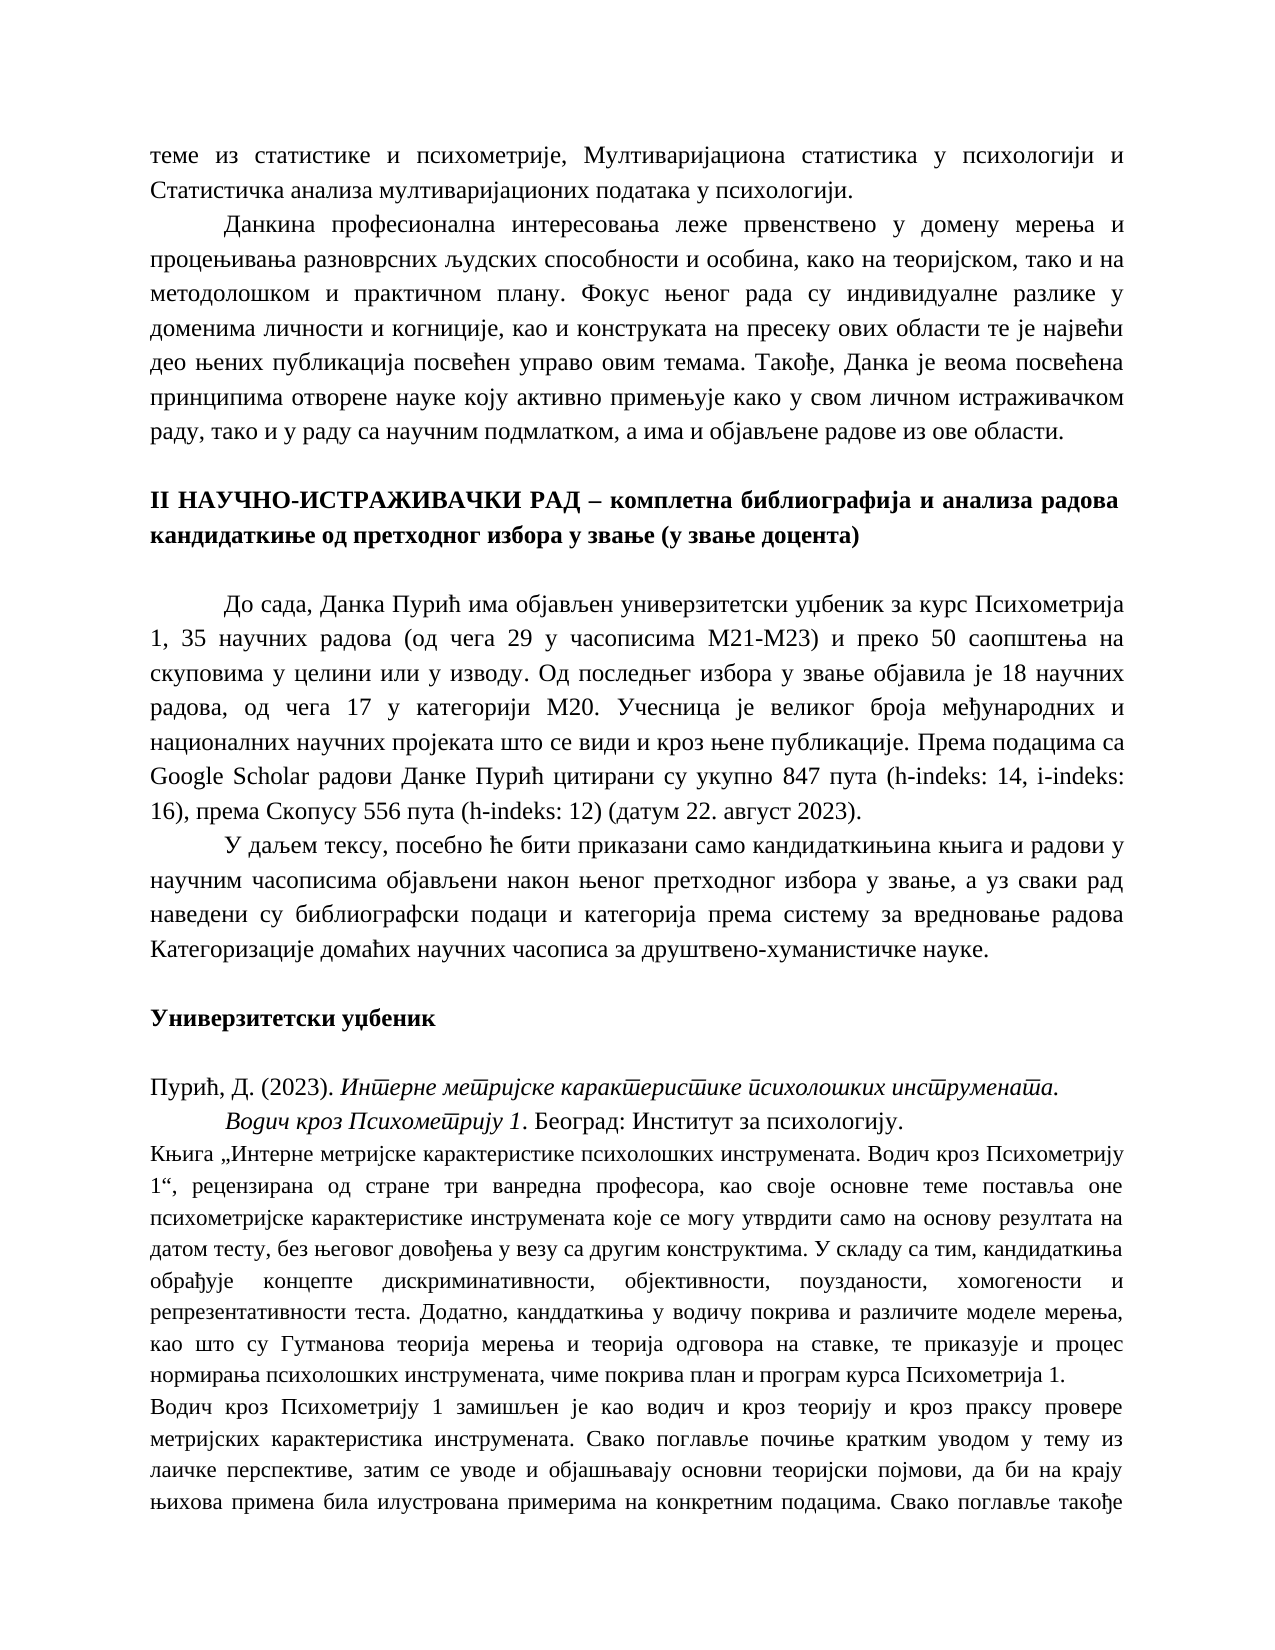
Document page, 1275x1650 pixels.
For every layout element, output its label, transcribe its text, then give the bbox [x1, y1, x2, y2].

text Данкина професионална интересовања леже првенствено у домену мерења и процењивања разноврсних људских способности и особина, како на теоријском, тако и на методолошком и практичном плану. Фокус њеног рада су индивидуалне разлике у доменима личности и когниције, као и конструката на пресеку ових области те је највећи део њених публикација посвећен управо овим темама. Такође, Данка је веома посвећена принципима отворене науке коју активно примењује како у свом личном истраживачком раду, тако и у раду са научним подмлатком, а има и објављене радове из ове области. [150, 209, 1125, 445]
text У даљем тексу, посебно ће бити приказани само кандидаткињина књига и радови у научним часописима објављени након њеног претходног избора у звање, а уз сваки рад наведени су библиографски подаци и категорија према систему за вредновање радова Категоризације домаћих научних часописа за друштвено-хуманистичке науке. [150, 830, 1125, 962]
text Универзитетски уџбеник [150, 1003, 1125, 1031]
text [150, 141, 1125, 204]
text II Научно-истраживачки рад – комплетна библиографија и анализа радова кандидаткиње од претходног избора у звање (у звање доцента) [150, 485, 1119, 549]
text До сада, Данка Пурић има објављен универзитетски уџбеник за курс Психометрија 1, 35 научних радова (од чега 29 у часописима М21-М23) и преко 50 саопштења на скуповима у целини или у изводу. Од последњег избора у звање објавила је 18 научних радова, од чега 17 у категорији М20. Учесница је великог броја међународних и националних научних пројеката што се види и кроз њене публикације. Према подацима са Google Scholar радови Данке Пурић цитирани су укупно 847 пута (h-indeks: 14, i-indeks: 16), према Скопусу 556 пута (h-indeks: 12) (датум 22. август 2023). [150, 589, 1125, 824]
text Пурић, Д. (2023). Интерне метријске карактеристике психолошких инструмената. Водич кроз Психометрију 1. Београд: Институт за психологију. [150, 1072, 1125, 1135]
